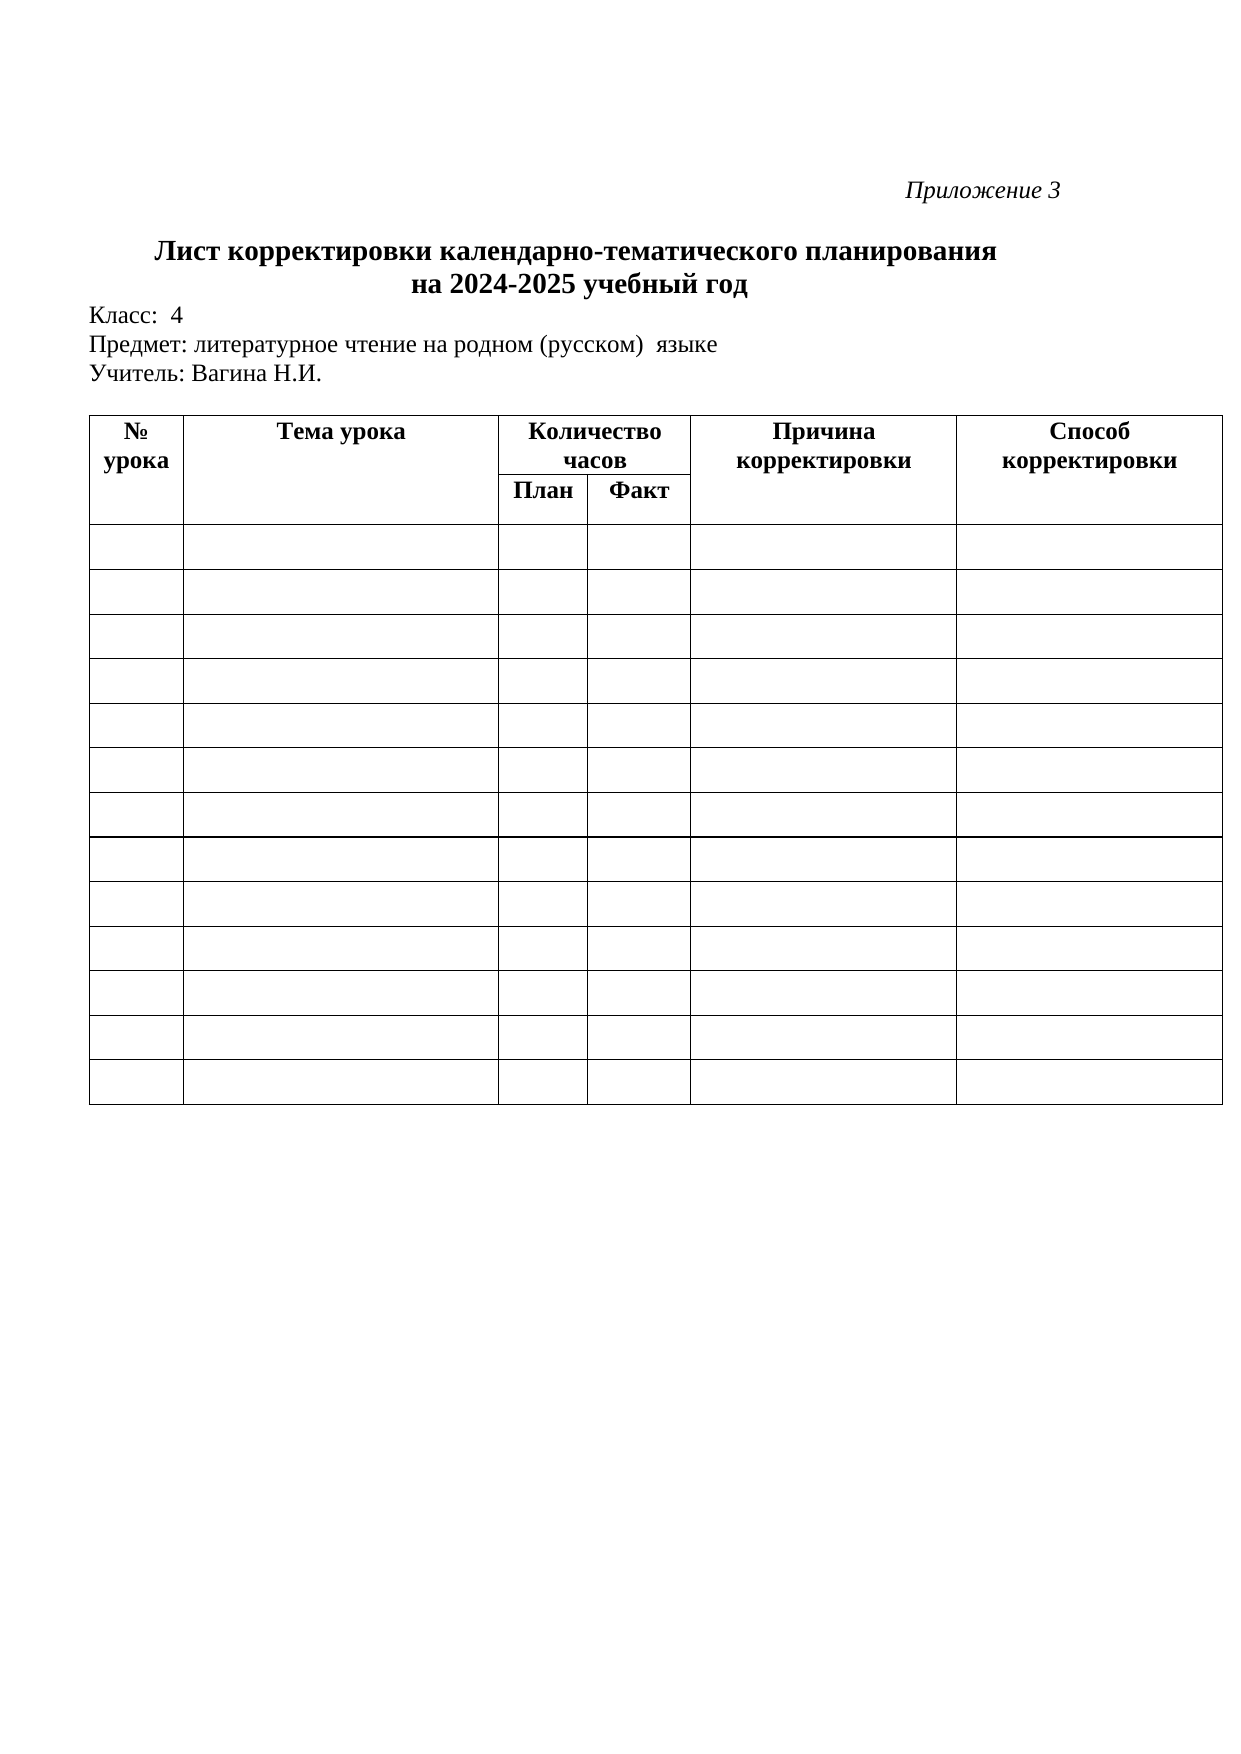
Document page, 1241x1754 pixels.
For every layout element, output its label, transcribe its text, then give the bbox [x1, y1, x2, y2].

table_cell [588, 615, 690, 658]
table_cell [691, 704, 956, 747]
table_cell [691, 570, 956, 613]
table_cell [691, 882, 956, 926]
table_cell [588, 570, 690, 613]
table_cell [499, 1016, 587, 1059]
table_cell [184, 1016, 498, 1059]
table_cell [957, 748, 1222, 792]
table_cell [588, 793, 690, 836]
table_cell [90, 793, 183, 836]
table_cell [588, 882, 690, 926]
table_cell [184, 525, 498, 569]
table_cell [691, 1060, 956, 1104]
table_cell [184, 838, 498, 881]
table_cell [499, 570, 587, 613]
table_cell [499, 748, 587, 792]
table_header Способ корректировки [957, 416, 1222, 524]
table_cell [90, 570, 183, 613]
table_cell [499, 971, 587, 1015]
table_cell [90, 838, 183, 881]
table_cell [90, 882, 183, 926]
table_cell [691, 793, 956, 836]
table_cell [588, 1016, 690, 1059]
table_cell [588, 704, 690, 747]
table_cell [184, 704, 498, 747]
table_cell [957, 525, 1222, 569]
table_cell [90, 659, 183, 703]
table_cell [588, 1060, 690, 1104]
table_cell [184, 1060, 498, 1104]
table_cell [90, 1016, 183, 1059]
table_cell [184, 570, 498, 613]
table_cell План [499, 475, 587, 524]
table_cell [90, 1060, 183, 1104]
table_cell [691, 1016, 956, 1059]
table_cell [184, 615, 498, 658]
table_cell [957, 927, 1222, 970]
table_cell [957, 882, 1222, 926]
table_cell [957, 615, 1222, 658]
text Приложение 3 [88, 176, 1063, 204]
text Лист корректировки календарно-тематического планирования [88, 233, 1063, 267]
text на 2024-2025 учебный год [88, 267, 1063, 300]
table_cell [499, 838, 587, 881]
table_cell [184, 882, 498, 926]
table_cell [588, 838, 690, 881]
table_cell [957, 570, 1222, 613]
table_cell [691, 659, 956, 703]
table_cell Факт [588, 475, 690, 524]
table_cell [588, 971, 690, 1015]
table_cell [90, 748, 183, 792]
table_cell [499, 659, 587, 703]
table_cell [499, 793, 587, 836]
table_header Причина корректировки [691, 416, 956, 524]
table_cell [957, 793, 1222, 836]
table_cell [588, 748, 690, 792]
text Класс: 4 [88, 300, 1063, 329]
table_cell [957, 838, 1222, 881]
table_cell [957, 704, 1222, 747]
table_cell [90, 615, 183, 658]
table_cell [499, 1060, 587, 1104]
table_cell [499, 927, 587, 970]
table_cell [90, 704, 183, 747]
table_cell [588, 525, 690, 569]
table_cell [184, 748, 498, 792]
text Предмет: литературное чтение на родном (русском) языке [88, 329, 1063, 358]
table_cell [499, 525, 587, 569]
table_cell [957, 1016, 1222, 1059]
table_header Количество часов [499, 416, 690, 474]
table_cell [691, 748, 956, 792]
table_cell [957, 659, 1222, 703]
table_cell [184, 927, 498, 970]
table_header Тема урока [184, 416, 498, 524]
table_cell [184, 971, 498, 1015]
table_cell [588, 659, 690, 703]
table_cell [90, 525, 183, 569]
table_cell [499, 704, 587, 747]
table_cell [90, 971, 183, 1015]
text Учитель: Вагина Н.И. [88, 358, 1063, 386]
table_cell [184, 659, 498, 703]
table_cell [691, 615, 956, 658]
table_cell [957, 1060, 1222, 1104]
table_cell [691, 525, 956, 569]
table_cell [90, 927, 183, 970]
table_cell [588, 927, 690, 970]
table_cell [184, 793, 498, 836]
table_cell [957, 971, 1222, 1015]
table_cell [691, 971, 956, 1015]
table_cell [499, 882, 587, 926]
table_cell [691, 927, 956, 970]
table_cell [499, 615, 587, 658]
table_cell [691, 838, 956, 881]
table_header № урока [90, 416, 183, 524]
